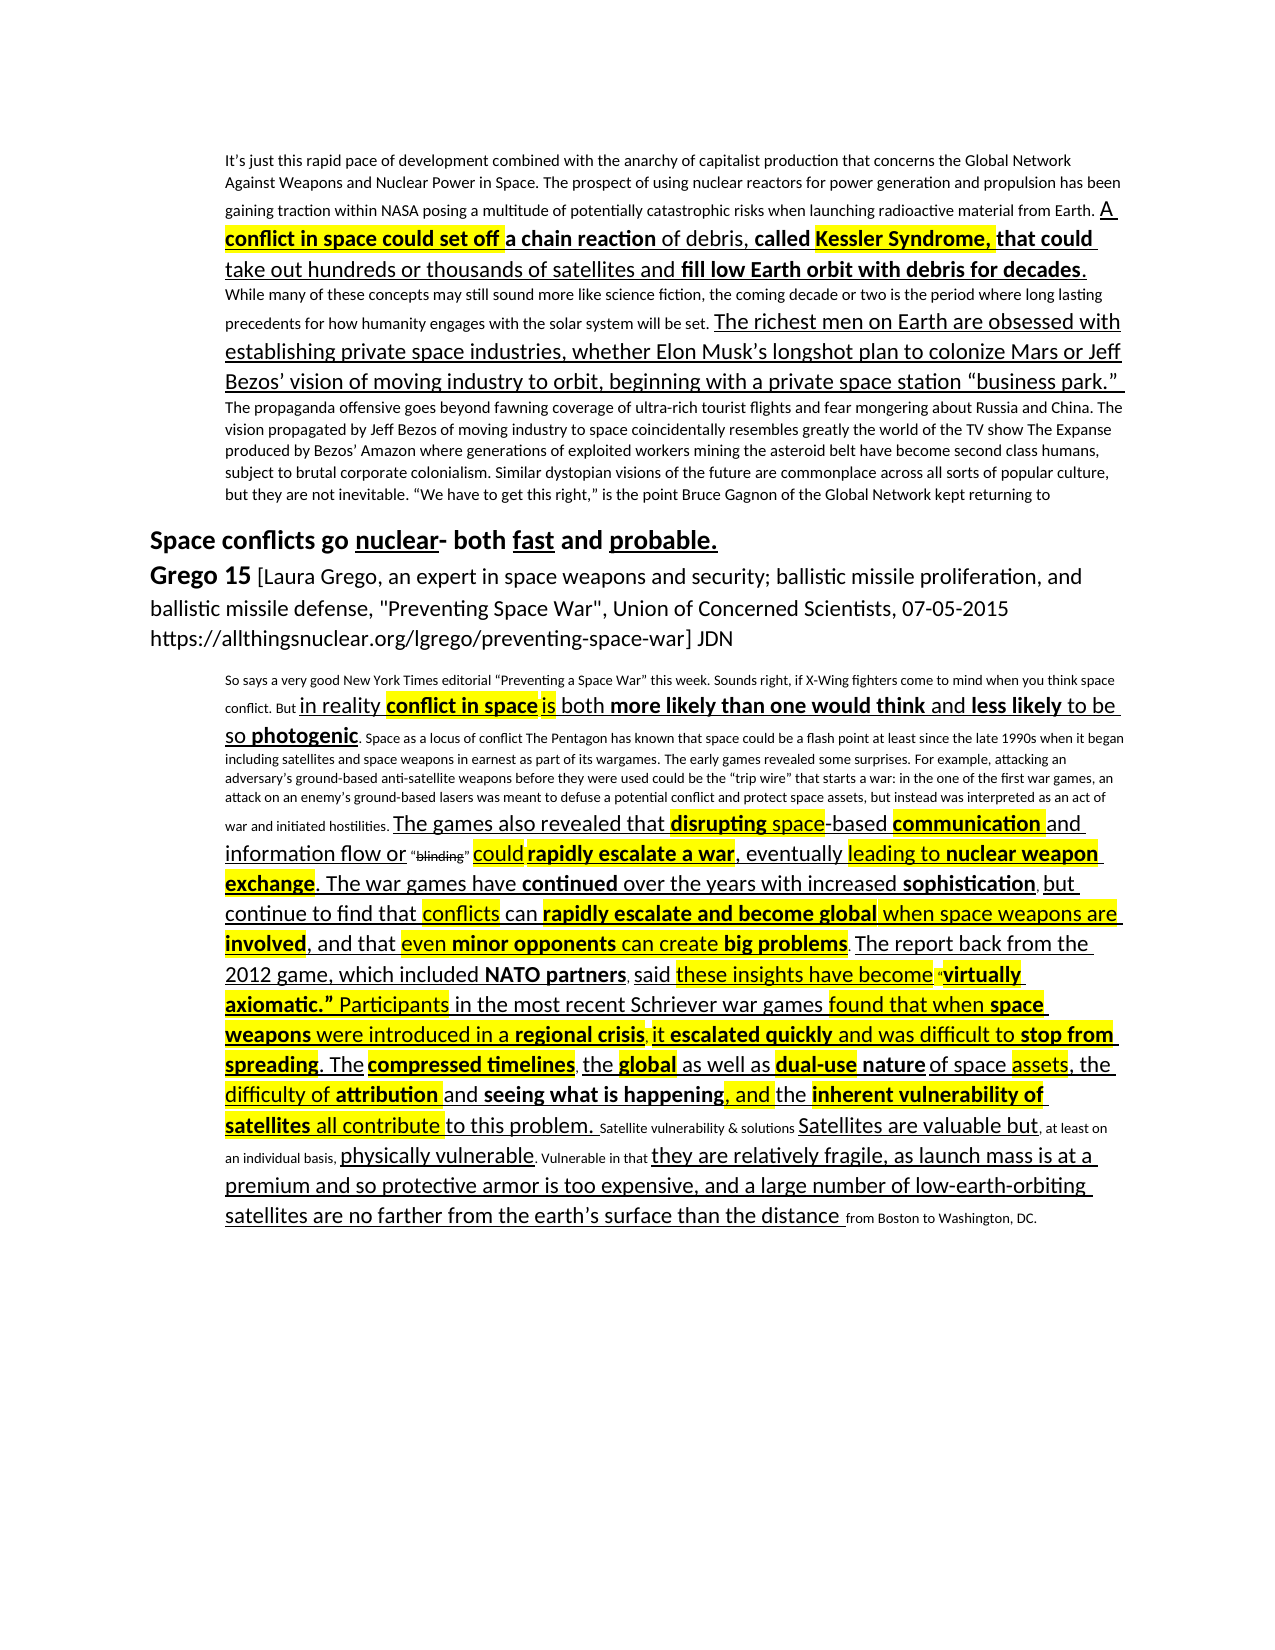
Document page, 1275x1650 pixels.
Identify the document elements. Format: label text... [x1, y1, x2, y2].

subtitle Space conflicts go nuclear- both fast and probable. [150, 523, 1125, 556]
text So says a very good New York Times editorial “Preventing a Space War” this week. Sounds right, if X-Wing fighters come to mind when you think space conflict. But in reality conflict in space is both more likely than one would think and less likely to be so photogenic. Space as a locus of conflict The Pentagon has known that space could be a flash point at least since the late 1990s when it began including satellites and space weapons in earnest as part of its wargames. The early games revealed some surprises. For example, attacking an adversary’s ground-based anti-satellite weapons before they were used could be the “trip wire” that starts a war: in the one of the first war games, an attack on an enemy’s ground-based lasers was meant to defuse a potential conflict and protect space assets, but instead was interpreted as an act of war and initiated hostilities. The games also revealed that disrupting space-based communication and information flow or “blinding” could rapidly escalate a war, eventually leading to nuclear weapon exchange. The war games have continued over the years with increased sophistication, but continue to find that conflicts can rapidly escalate and become global when space weapons are involved, and that even minor opponents can create big problems. The report back from the 2012 game, which included NATO partners, said these insights have become “virtually axiomatic.” Participants in the most recent Schriever war games found that when space weapons were introduced in a regional crisis, it escalated quickly and was difficult to stop from spreading. The compressed timelines, the global as well as dual-use nature of space assets, the difficulty of attribution and seeing what is happening, and the inherent vulnerability of satellites all contribute to this problem. Satellite vulnerability & solutions Satellites are valuable but, at least on an individual basis, physically vulnerable. Vulnerable in that they are relatively fragile, as launch mass is at a premium and so protective armor is too expensive, and a large number of low-earth-orbiting satellites are no farther from the earth’s surface than the distance from Boston to Washington, DC. [225, 671, 1125, 1229]
text Grego 15 [Laura Grego, an expert in space weapons and security; ballistic missile proliferation, and ballistic missile defense, "Preventing Space War", Union of Concerned Scientists, 07-05-2015 https://allthingsnuclear.org/lgrego/preventing-space-war] JDN [150, 558, 1125, 652]
text It’s just this rapid pace of development combined with the anarchy of capitalist production that concerns the Global Network Against Weapons and Nuclear Power in Space. The prospect of using nuclear reactors for power generation and propulsion has been gaining traction within NASA posing a multitude of potentially catastrophic risks when launching radioactive material from Earth. A conflict in space could set off a chain reaction of debris, called Kessler Syndrome, that could take out hundreds or thousands of satellites and fill low Earth orbit with debris for decades. While many of these concepts may still sound more like science fiction, the coming decade or two is the period where long lasting precedents for how humanity engages with the solar system will be set. The richest men on Earth are obsessed with establishing private space industries, whether Elon Musk’s longshot plan to colonize Mars or Jeff Bezos’ vision of moving industry to orbit, beginning with a private space station “business park.” The propaganda offensive goes beyond fawning coverage of ultra-rich tourist flights and fear mongering about Russia and China. The vision propagated by Jeff Bezos of moving industry to space coincidentally resembles greatly the world of the TV show The Expanse produced by Bezos’ Amazon where generations of exploited workers mining the asteroid belt have become second class humans, subject to brutal corporate colonialism. Similar dystopian visions of the future are commonplace across all sorts of popular culture, but they are not inevitable. “We have to get this right,” is the point Bruce Gagnon of the Global Network kept returning to [225, 150, 1125, 391]
text It’s just this rapid pace of development combined with the anarchy of capitalist production that concerns the Global Network Against Weapons and Nuclear Power in Space. The prospect of using nuclear reactors for power generation and propulsion has been gaining traction within NASA posing a multitude of potentially catastrophic risks when launching radioactive material from Earth. A conflict in space could set off a chain reaction of debris, called Kessler Syndrome, that could take out hundreds or thousands of satellites and fill low Earth orbit with debris for decades. While many of these concepts may still sound more like science fiction, the coming decade or two is the period where long lasting precedents for how humanity engages with the solar system will be set. The richest men on Earth are obsessed with establishing private space industries, whether Elon Musk’s longshot plan to colonize Mars or Jeff Bezos’ vision of moving industry to orbit, beginning with a private space station “business park.” The propaganda offensive goes beyond fawning coverage of ultra-rich tourist flights and fear mongering about Russia and China. The vision propagated by Jeff Bezos of moving industry to space coincidentally resembles greatly the world of the TV show The Expanse produced by Bezos’ Amazon where generations of exploited workers mining the asteroid belt have become second class humans, subject to brutal corporate colonialism. Similar dystopian visions of the future are commonplace across all sorts of popular culture, but they are not inevitable. “We have to get this right,” is the point Bruce Gagnon of the Global Network kept returning to [225, 393, 1125, 505]
